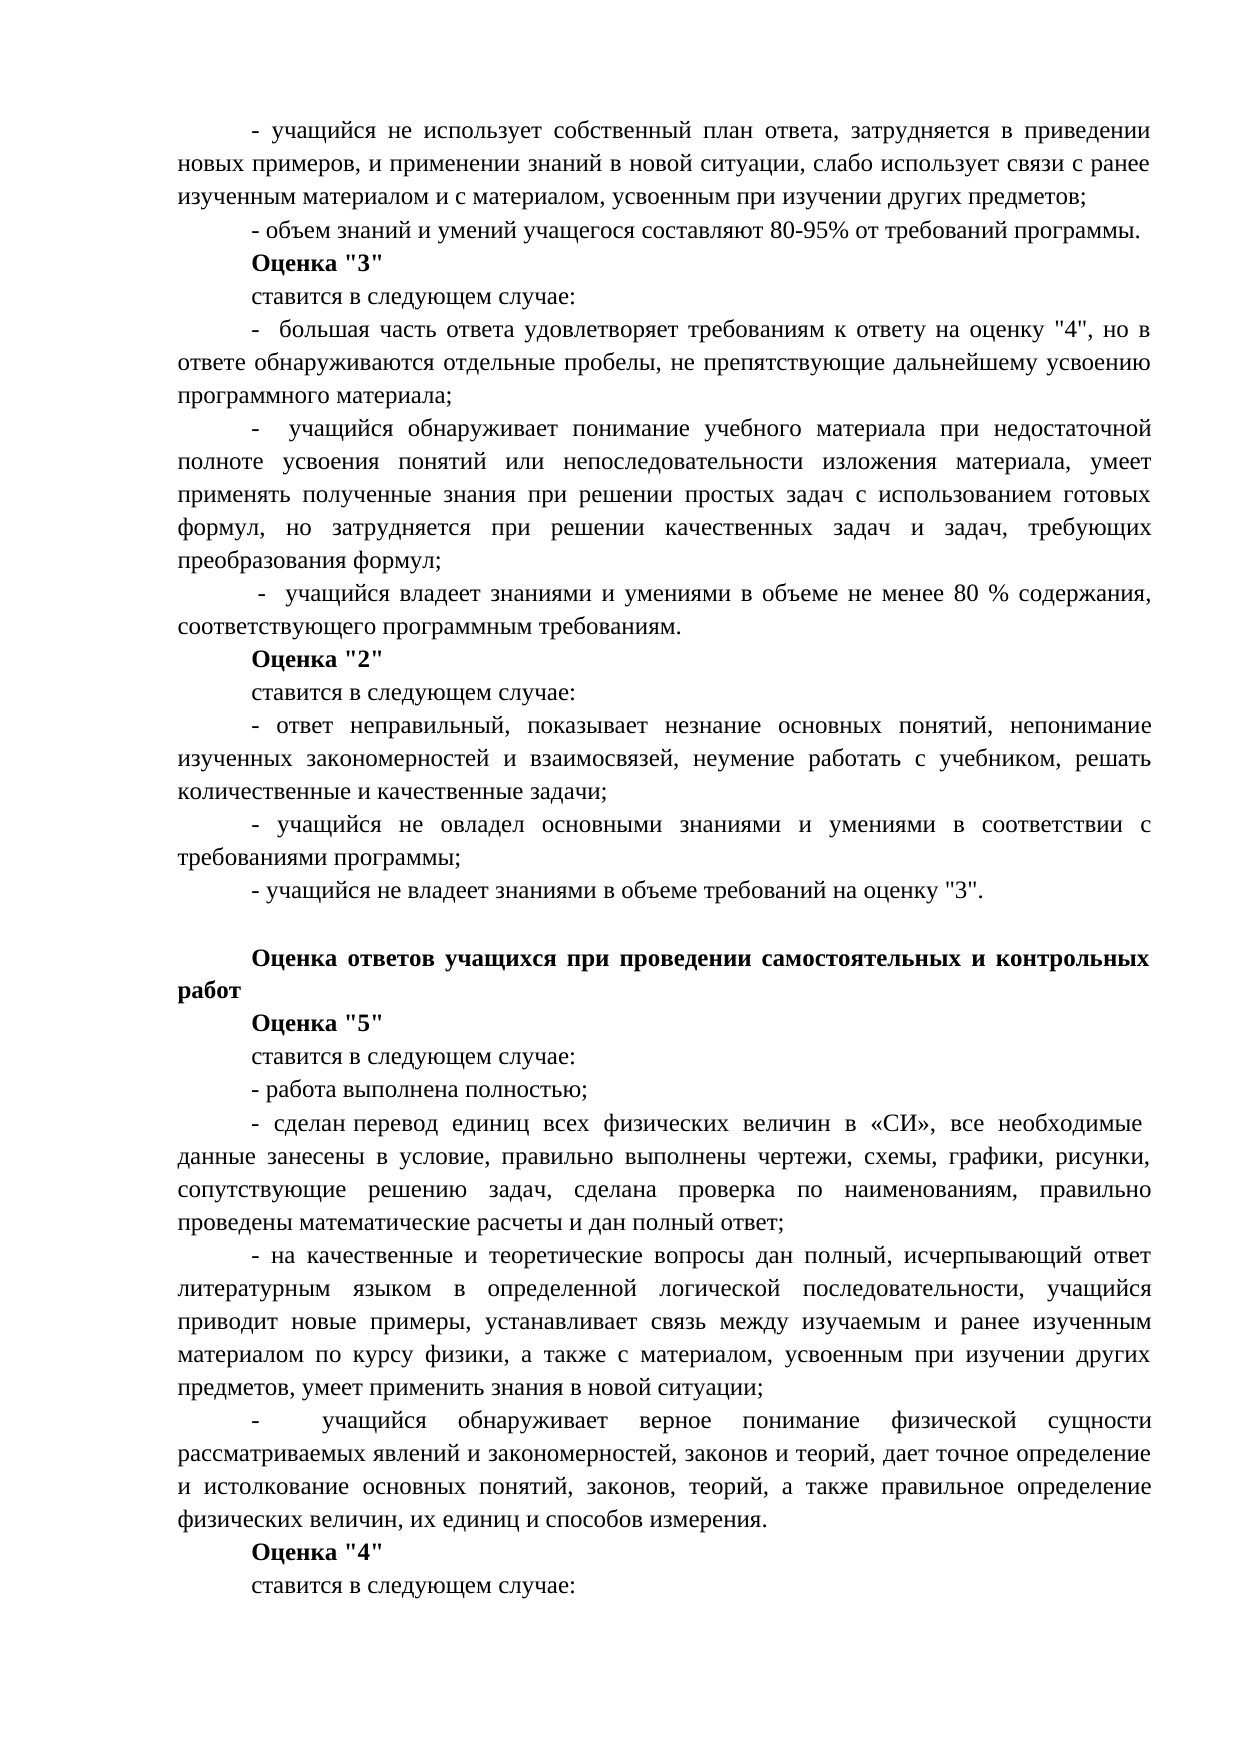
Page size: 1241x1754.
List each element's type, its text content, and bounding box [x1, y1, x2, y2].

list объем знаний и умений учащегося составляют 80-95% от требований программы. [251, 215, 1238, 243]
subtitle Оценка "4" [251, 1537, 1238, 1566]
text ставится в следующем случае: [251, 677, 1238, 706]
list учащийся не овладел основными знаниями и умениями в соответствии с требованиями программы; [177, 809, 1151, 871]
text ставится в следующем случае: [251, 1570, 1238, 1599]
text ставится в следующем случае: [251, 1041, 1238, 1070]
text данные занесены в условие, правильно выполнены чертежи, схемы, графики, рисунки, сопутствующие решению задач, сделана проверка по наименованиям, правильно проведены математические расчеты и дан полный ответ; [177, 1141, 1152, 1236]
list ответ неправильный, показывает незнание основных понятий, непонимание изученных закономерностей и взаимосвязей, неумение работать с учебником, решать количественные и качественные задачи; [177, 710, 1152, 805]
list учащийся не владеет знаниями в объеме требований на оценку "3". [251, 876, 1238, 904]
subtitle работ [177, 975, 241, 1004]
list учащийся владеет знаниями и умениями в объеме не менее 80 % содержания, соответствующего программным требованиям. [177, 578, 1152, 640]
subtitle Оценка "2" [251, 644, 1238, 673]
subtitle Оценка "5" [251, 1008, 1238, 1037]
list работа выполнена полностью; [251, 1074, 1238, 1103]
text ставится в следующем случае: [251, 281, 1238, 310]
list учащийся не использует собственный план ответа, затрудняется в приведении новых примеров, и применении знаний в новой ситуации, слабо использует связи с ранее изученным материалом и с материалом, усвоенным при изучении других предметов; [177, 115, 1151, 210]
list учащийся обнаруживает понимание учебного материала при недостаточной полноте усвоения понятий или непоследовательности изложения материала, умеет применять полученные знания при решении простых задач с использованием готовых формул, но затрудняется при решении качественных задач и задач, требующих преобразования формул; [177, 413, 1152, 574]
subtitle Оценка "3" [251, 248, 1238, 276]
list сделан перевод единиц всех физических величин в «СИ», все необходимые [251, 1108, 1238, 1136]
list учащийся обнаруживает верное понимание физической сущности рассматриваемых явлений и закономерностей, законов и теорий, дает точное определение и истолкование основных понятий, законов, теорий, а также правильное определение физических величин, их единиц и способов измерения. [177, 1405, 1152, 1533]
list на качественные и теоретические вопросы дан полный, исчерпывающий ответ литературным языком в определенной логической последовательности, учащийся приводит новые примеры, устанавливает связь между изучаемым и ранее изученным материалом по курсу физики, а также с материалом, усвоенным при изучении других предметов, умеет применить знания в новой ситуации; [177, 1240, 1151, 1401]
list большая часть ответа удовлетворяет требованиям к ответу на оценку "4", но в ответе обнаруживаются отдельные пробелы, не препятствующие дальнейшему усвоению программного материала; [177, 314, 1152, 409]
text Оценка ответов учащихся при проведении самостоятельных и контрольных [251, 943, 1238, 971]
